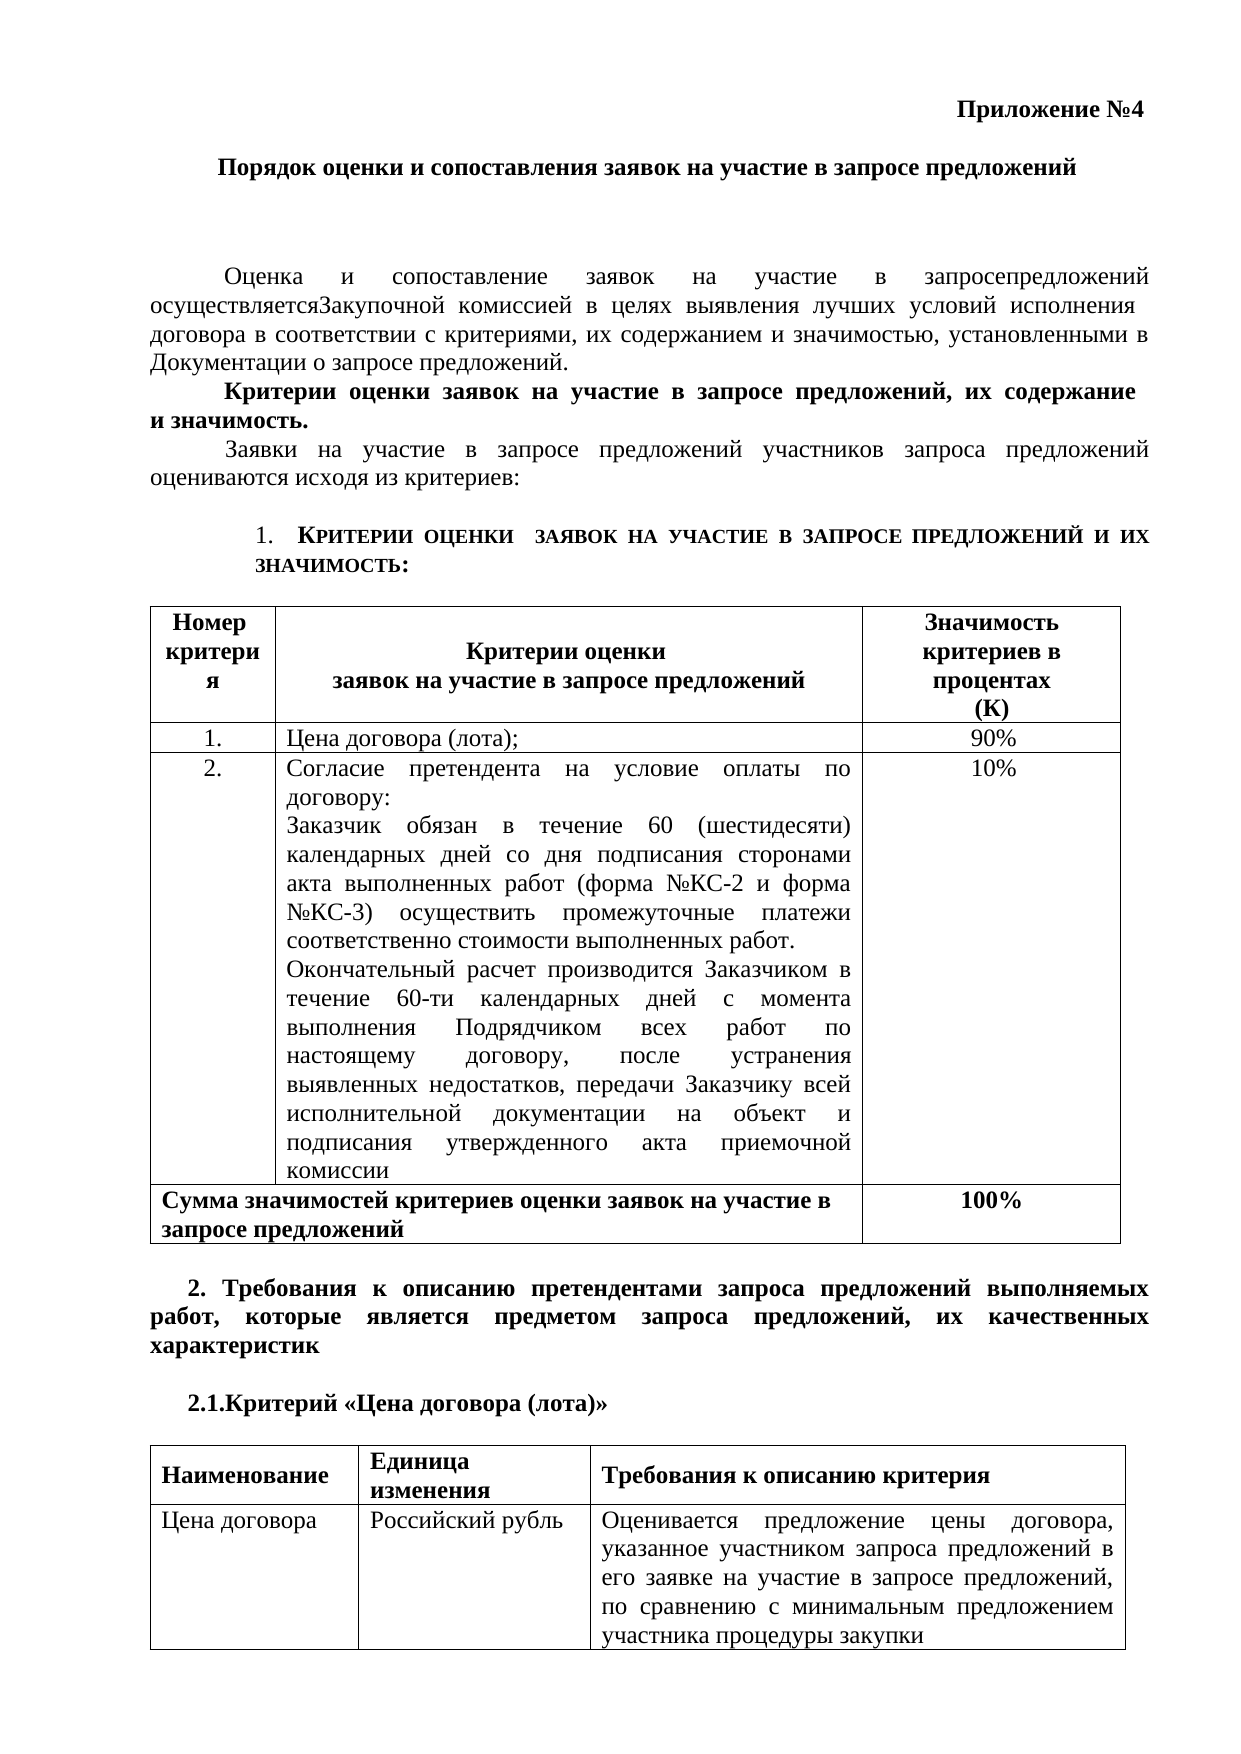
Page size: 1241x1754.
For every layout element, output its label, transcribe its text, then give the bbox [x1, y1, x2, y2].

table_cell 90% [863, 723, 1120, 752]
table_cell Согласие претендента на условие оплаты по договору: Заказчик обязан в течение 60 (шестидесяти) календарных дней со дня подписания сторонами акта выполненных работ (форма №КС-2 и форма №КС-3) осуществить промежуточные платежи соответственно стоимости выполненных работ. Окончательный расчет производится Заказчиком в течение 60-ти календарных дней с момента выполнения Подрядчиком всех работ по настоящему договору, после устранения выявленных недостатков, передачи Заказчику всей исполнительной документации на объект и подписания утвержденного акта приемочной комиссии [276, 753, 862, 1184]
table_cell Оценивается предложение цены договора, указанное участником запроса предложений в его заявке на участие в запросе предложений, по сравнению с минимальным предложением участника процедуры закупки [591, 1505, 1125, 1648]
table_header Наименование [151, 1446, 358, 1504]
table_cell 10% [863, 753, 1120, 1184]
text Критерии оценки заявок на участие в запросе предложений, их содержание и значимость. [150, 376, 1150, 434]
table_header Номер критерия [151, 607, 275, 722]
table_cell Сумма значимостей критериев оценки заявок на участие в запросе предложений [151, 1185, 862, 1243]
table_cell Российский рубль [359, 1505, 590, 1648]
table_header Единица изменения [359, 1446, 590, 1504]
table_header Значимость критериев в процентах (К) [863, 607, 1120, 722]
table_cell Цена договора (лота); [276, 723, 862, 752]
table_header Требования к описанию критерия [591, 1446, 1125, 1504]
text 2. Требования к описанию претендентами запроса предложений выполняемых работ, которые является предметом запроса предложений, их качественных характеристик [150, 1273, 1150, 1359]
text Оценка и сопоставление заявок на участие в запросепредложений осуществляетсяЗакупочной комиссией в целях выявления лучших условий исполнения договора в соответствии с критериями, их содержанием и значимостью, установленными в Документации о запросе предложений. [150, 261, 1150, 376]
subtitle Заявки на участие в запросе предложений участников запроса предложений оцениваются исходя из критериев: [150, 434, 1150, 491]
table_cell 1. [151, 723, 275, 752]
text 2.1.Критерий «Цена договора (лота)» [187, 1388, 1150, 1416]
table_cell 100% [863, 1185, 1120, 1243]
table_cell 2. [151, 753, 275, 1184]
text Порядок оценки и сопоставления заявок на участие в запросе предложений [150, 152, 1144, 181]
text Приложение №4 [150, 94, 1144, 123]
list Критерии оценки заявок на участие в ЗАПРОСЕ ПРЕДЛОЖЕНИЙ и их значимость: [255, 520, 1150, 577]
table_cell Цена договора [151, 1505, 358, 1648]
table_header Критерии оценки заявок на участие в запросе предложений [276, 607, 862, 722]
